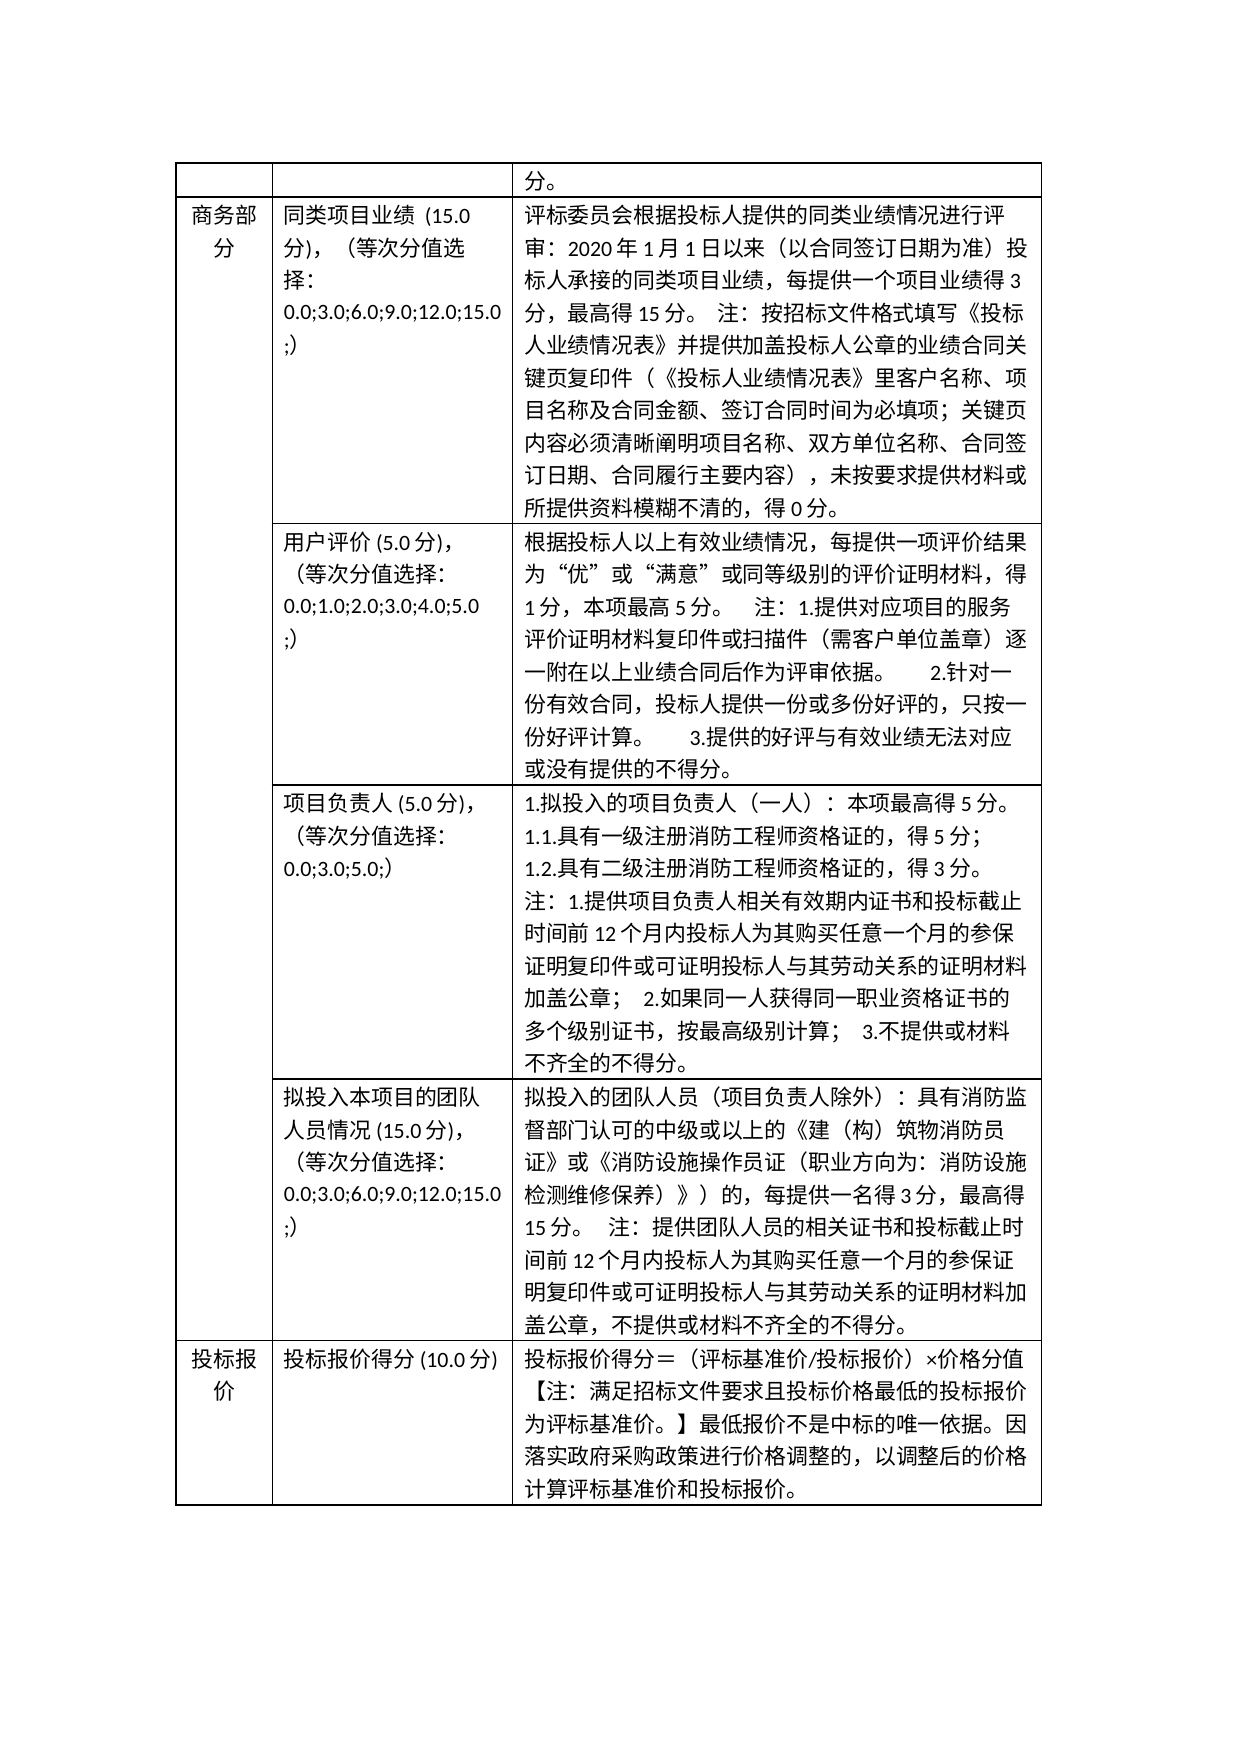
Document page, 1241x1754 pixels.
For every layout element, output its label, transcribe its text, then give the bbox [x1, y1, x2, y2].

table_cell 投标报价得分＝（评标基准价/投标报价）×价格分值【注：满足招标文件要求且投标价格最低的投标报价为评标基准价。】最低报价不是中标的唯一依据。因落实政府采购政策进行价格调整的，以调整后的价格计算评标基准价和投标报价。 [513, 1341, 1041, 1504]
table_cell 拟投入的团队人员（项目负责人除外）：具有消防监督部门认可的中级或以上的《建（构）筑物消防员证》或《消防设施操作员证（职业方向为：消防设施检测维修保养）》）的，每提供一名得3分，最高得15分。 注：提供团队人员的相关证书和投标截止时间前12个月内投标人为其购买任意一个月的参保证明复印件或可证明投标人与其劳动关系的证明材料加盖公章，不提供或材料不齐全的不得分。 [513, 1080, 1041, 1340]
table_cell 商务部分 [177, 198, 272, 1340]
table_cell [513, 164, 1041, 196]
table_cell 同类项目业绩 (15.0分)，（等次分值选择：0.0;3.0;6.0;9.0;12.0;15.0;） [273, 198, 512, 523]
table_cell 投标报价 [177, 1341, 272, 1504]
table_cell 1.拟投入的项目负责人（一人）：本项最高得5分。 1.1.具有一级注册消防工程师资格证的，得5分； 1.2.具有二级注册消防工程师资格证的，得3分。 注：1.提供项目负责人相关有效期内证书和投标截止时间前12个月内投标人为其购买任意一个月的参保证明复印件或可证明投标人与其劳动关系的证明材料加盖公章； 2.如果同一人获得同一职业资格证书的多个级别证书，按最高级别计算； 3.不提供或材料不齐全的不得分。 [513, 786, 1041, 1078]
table_cell 项目负责人 (5.0分)，（等次分值选择：0.0;3.0;5.0;） [273, 786, 512, 1078]
table_cell 投标报价得分 (10.0分) [273, 1341, 512, 1504]
table_cell 评标委员会根据投标人提供的同类业绩情况进行评审：2020年1月1日以来（以合同签订日期为准）投标人承接的同类项目业绩，每提供一个项目业绩得3分，最高得15分。 注：按招标文件格式填写《投标人业绩情况表》并提供加盖投标人公章的业绩合同关键页复印件（《投标人业绩情况表》里客户名称、项目名称及合同金额、签订合同时间为必填项；关键页内容必须清晰阐明项目名称、双方单位名称、合同签订日期、合同履行主要内容），未按要求提供材料或所提供资料模糊不清的，得0分。 [513, 198, 1041, 523]
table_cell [273, 164, 512, 196]
table_cell 拟投入本项目的团队人员情况 (15.0分)，（等次分值选择：0.0;3.0;6.0;9.0;12.0;15.0;） [273, 1080, 512, 1340]
table_cell 根据投标人以上有效业绩情况，每提供一项评价结果为“优”或“满意”或同等级别的评价证明材料，得1分，本项最高5分。 注：1.提供对应项目的服务评价证明材料复印件或扫描件（需客户单位盖章）逐一附在以上业绩合同后作为评审依据。 2.针对一份有效合同，投标人提供一份或多份好评的，只按一份好评计算。 3.提供的好评与有效业绩无法对应或没有提供的不得分。 [513, 524, 1041, 784]
table_cell 用户评价 (5.0分)，（等次分值选择：0.0;1.0;2.0;3.0;4.0;5.0;） [273, 524, 512, 784]
